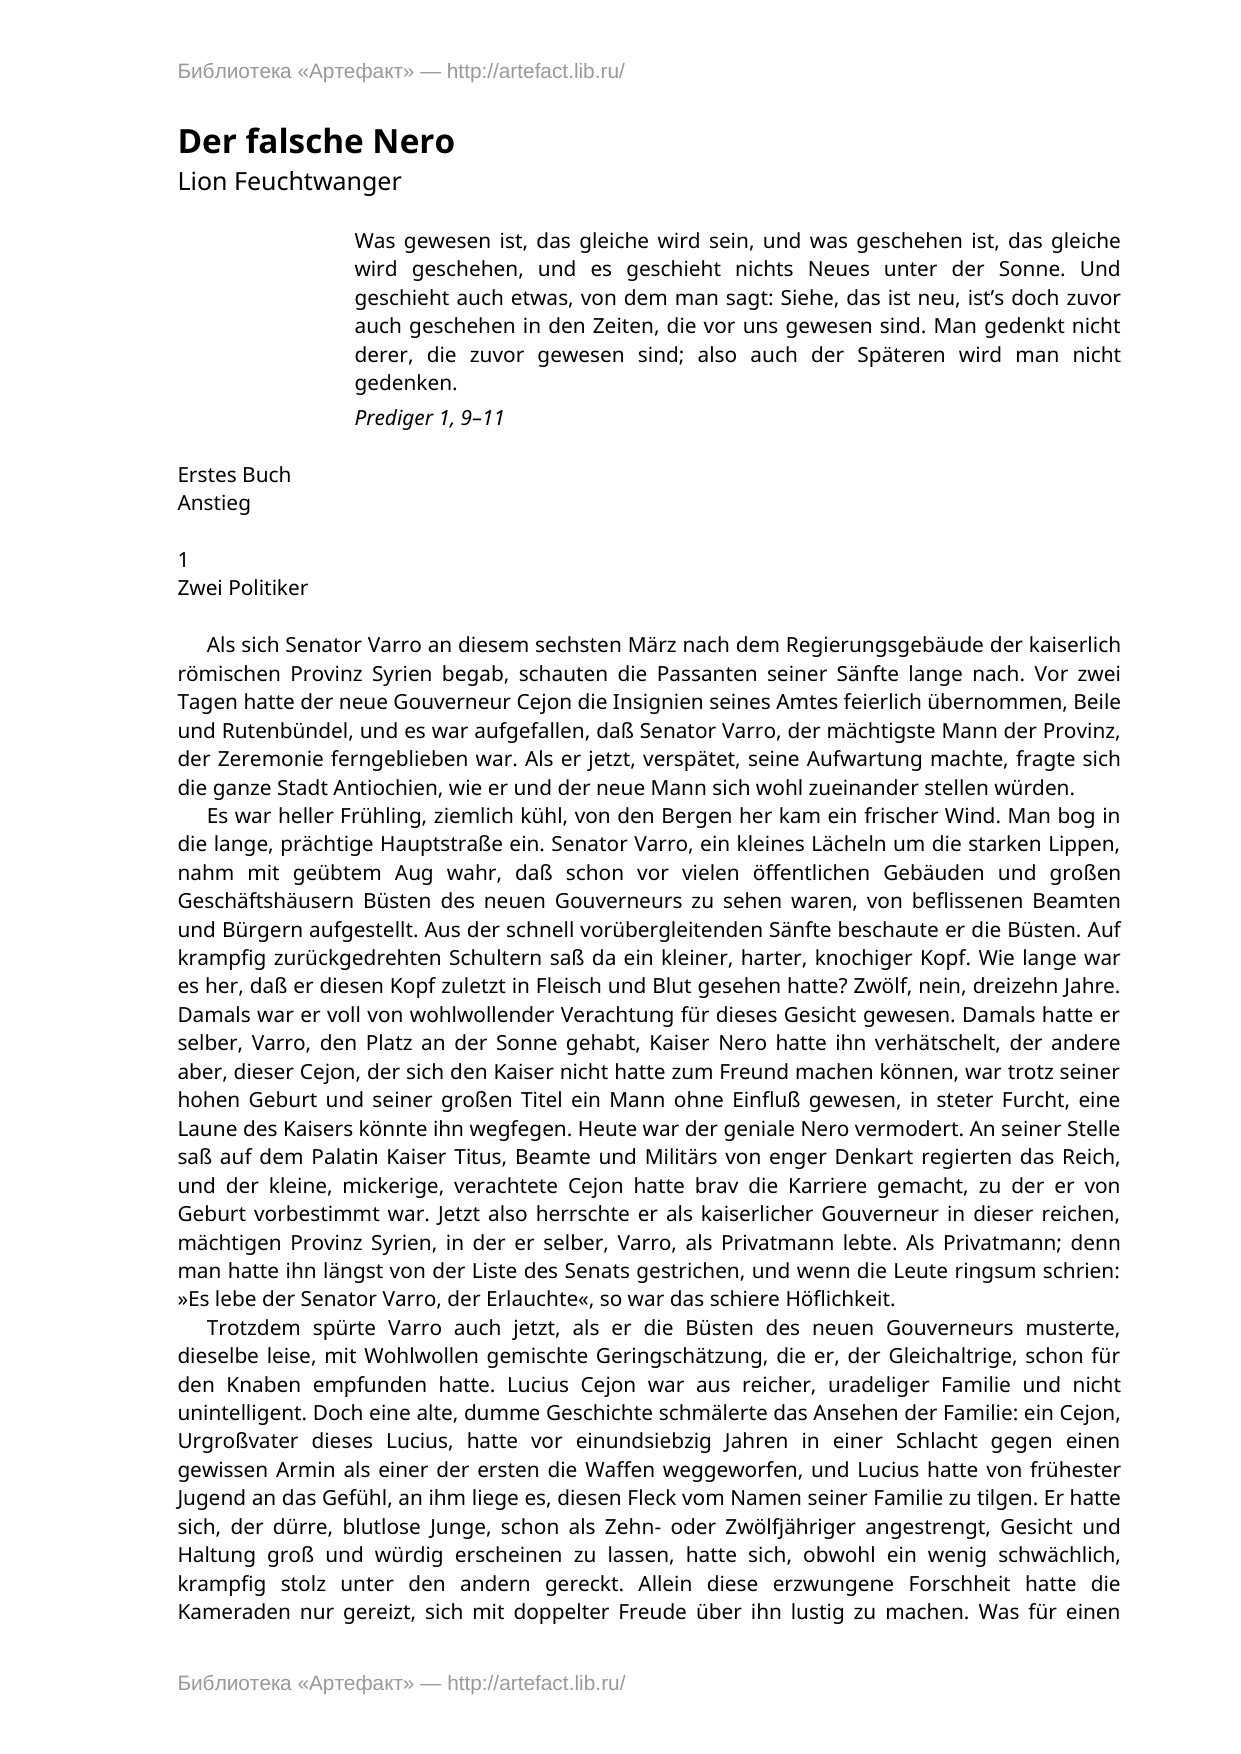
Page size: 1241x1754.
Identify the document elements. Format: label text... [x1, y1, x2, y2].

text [177, 1313, 1122, 1626]
text Erstes Buch [177, 460, 1122, 488]
text Der falsche Nero [177, 118, 1122, 163]
text Lion Feuchtwanger [177, 163, 1122, 198]
text Es war heller Frühling, ziemlich kühl, von den Bergen her kam ein frischer Wind. Man bog in die lange, prächtige Hauptstraße ein. Senator Varro, ein kleines Lächeln um die starken Lippen, nahm mit geübtem Aug wahr, daß schon vor vielen öffentlichen Gebäuden und großen Geschäftshäusern Büsten des neuen Gouverneurs zu sehen waren, von beflissenen Beamten und Bürgern aufgestellt. Aus der schnell vorübergleitenden Sänfte beschaute er die Büsten. Auf krampfig zurückgedrehten Schultern saß da ein kleiner, harter, knochiger Kopf. Wie lange war es her, daß er diesen Kopf zuletzt in Fleisch und Blut gesehen hatte? Zwölf, nein, dreizehn Jahre. Damals war er voll von wohlwollender Verachtung für dieses Gesicht gewesen. Damals hatte er selber, Varro, den Platz an der Sonne gehabt, Kaiser Nero hatte ihn verhätschelt, der andere aber, dieser Cejon, der sich den Kaiser nicht hatte zum Freund machen können, war trotz seiner hohen Geburt und seiner großen Titel ein Mann ohne Einfluß gewesen, in steter Furcht, eine Laune des Kaisers könnte ihn wegfegen. Heute war der geniale Nero vermodert. An seiner Stelle saß auf dem Palatin Kaiser Titus, Beamte und Militärs von enger Denkart regierten das Reich, und der kleine, mickerige, verachtete Cejon hatte brav die Karriere gemacht, zu der er von Geburt vorbestimmt war. Jetzt also herrschte er als kaiserlicher Gouverneur in dieser reichen, mächtigen Provinz Syrien, in der er selber, Varro, als Privatmann lebte. Als Privatmann; denn man hatte ihn längst von der Liste des Senats gestrichen, und wenn die Leute ringsum schrien: »Es lebe der Senator Varro, der Erlauchte«, so war das schiere Höflichkeit. [177, 801, 1122, 1313]
text Anstieg [177, 488, 1122, 517]
subtitle Zwei Politiker [177, 573, 1122, 602]
subtitle 1 [177, 545, 1122, 573]
text Prediger 1, 9–11 [354, 403, 1122, 431]
text Was gewesen ist, das gleiche wird sein, und was geschehen ist, das gleiche wird geschehen, und es geschieht nichts Neues unter der Sonne. Und geschieht auch etwas, von dem man sagt: Siehe, das ist neu, ist’s doch zuvor auch geschehen in den Zeiten, die vor uns gewesen sind. Man gedenkt nicht derer, die zuvor gewesen sind; also auch der Späteren wird man nicht gedenken. [354, 226, 1122, 397]
text Als sich Senator Varro an diesem sechsten März nach dem Regierungsgebäude der kaiserlich römischen Provinz Syrien begab, schauten die Passanten seiner Sänfte lange nach. Vor zwei Tagen hatte der neue Gouverneur Cejon die Insignien seines Amtes feierlich übernommen, Beile und Rutenbündel, und es war aufgefallen, daß Senator Varro, der mächtigste Mann der Provinz, der Zeremonie ferngeblieben war. Als er jetzt, verspätet, seine Aufwartung machte, fragte sich die ganze Stadt Antiochien, wie er und der neue Mann sich wohl zueinander stellen würden. [177, 630, 1122, 801]
